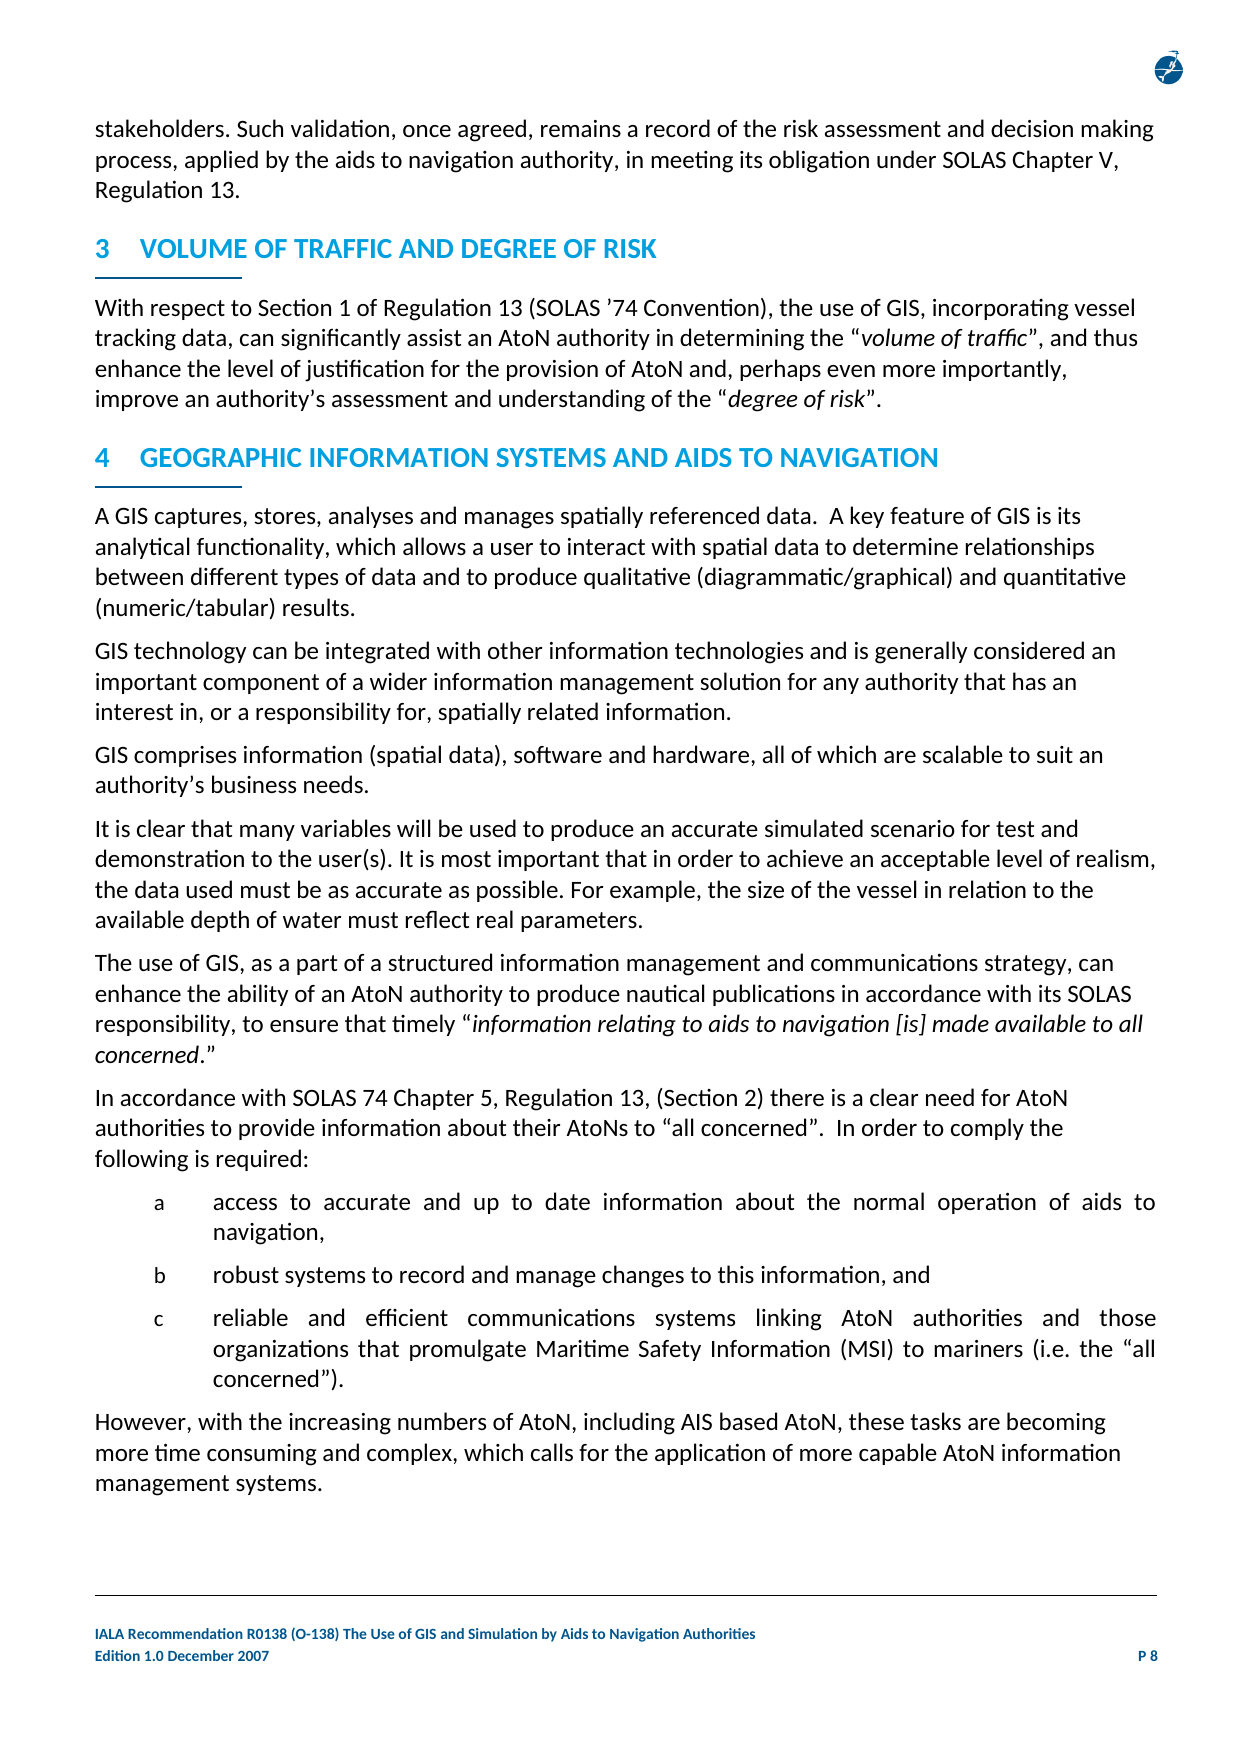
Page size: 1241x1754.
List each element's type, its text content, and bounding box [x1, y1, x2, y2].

subtitle GEOGRAPHIC INFORMATION SYSTEMS AND AIDS TO NAVIGATION [94, 439, 1157, 474]
text GIS comprises information (spatial data), software and hardware, all of which are scalable to suit an authority’s business needs. [94, 739, 1157, 800]
list robust systems to record and manage changes to this information, and [153, 1259, 1157, 1290]
text However, with the increasing numbers of AtoN, including AIS based AtoN, these tasks are becoming more time consuming and complex, which calls for the application of more capable AtoN information management systems. [94, 1407, 1157, 1498]
list reliable and efficient communications systems linking AtoN authorities and those organizations that promulgate Maritime Safety Information (MSI) to mariners (i.e. the “all concerned”). [153, 1302, 1157, 1394]
picture [1123, 0, 1241, 119]
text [94, 113, 1157, 205]
text The use of GIS, as a part of a structured information management and communications strategy, can enhance the ability of an AtoN authority to produce nautical publications in accordance with its SOLAS responsibility, to ensure that timely “information relating to aids to navigation [is] made available to all concerned.” [94, 947, 1157, 1069]
text It is clear that many variables will be used to produce an accurate simulated scenario for test and demonstration to the user(s). It is most important that in order to achieve an acceptable level of realism, the data used must be as accurate as possible. For example, the size of the vessel in relation to the available depth of water must reflect real parameters. [94, 813, 1157, 935]
text A GIS captures, stores, analyses and manages spatially referenced data. A key feature of GIS is its analytical functionality, which allows a user to interact with spatial data to determine relationships between different types of data and to produce qualitative (diagrammatic/graphical) and quantitative (numeric/tabular) results. [94, 501, 1157, 623]
text GIS technology can be integrated with other information technologies and is generally considered an important component of a wider information management solution for any authority that has an interest in, or a responsibility for, spatially related information. [94, 635, 1157, 727]
list access to accurate and up to date information about the normal operation of aids to navigation, [153, 1186, 1157, 1247]
text With respect to Section 1 of Regulation 13 (SOLAS ’74 Convention), the use of GIS, incorporating vessel tracking data, can significantly assist an AtoN authority in determining the “volume of traffic”, and thus enhance the level of justification for the provision of AtoN and, perhaps even more importantly, improve an authority’s assessment and understanding of the “degree of risk”. [94, 292, 1157, 414]
text In accordance with SOLAS 74 Chapter 5, Regulation 13, (Section 2) there is a clear need for AtoN authorities to provide information about their AtoNs to “all concerned”. In order to comply the following is required: [94, 1082, 1157, 1173]
subtitle VOLUME OF TRAFFIC AND DEGREE OF RISK [94, 230, 1157, 266]
